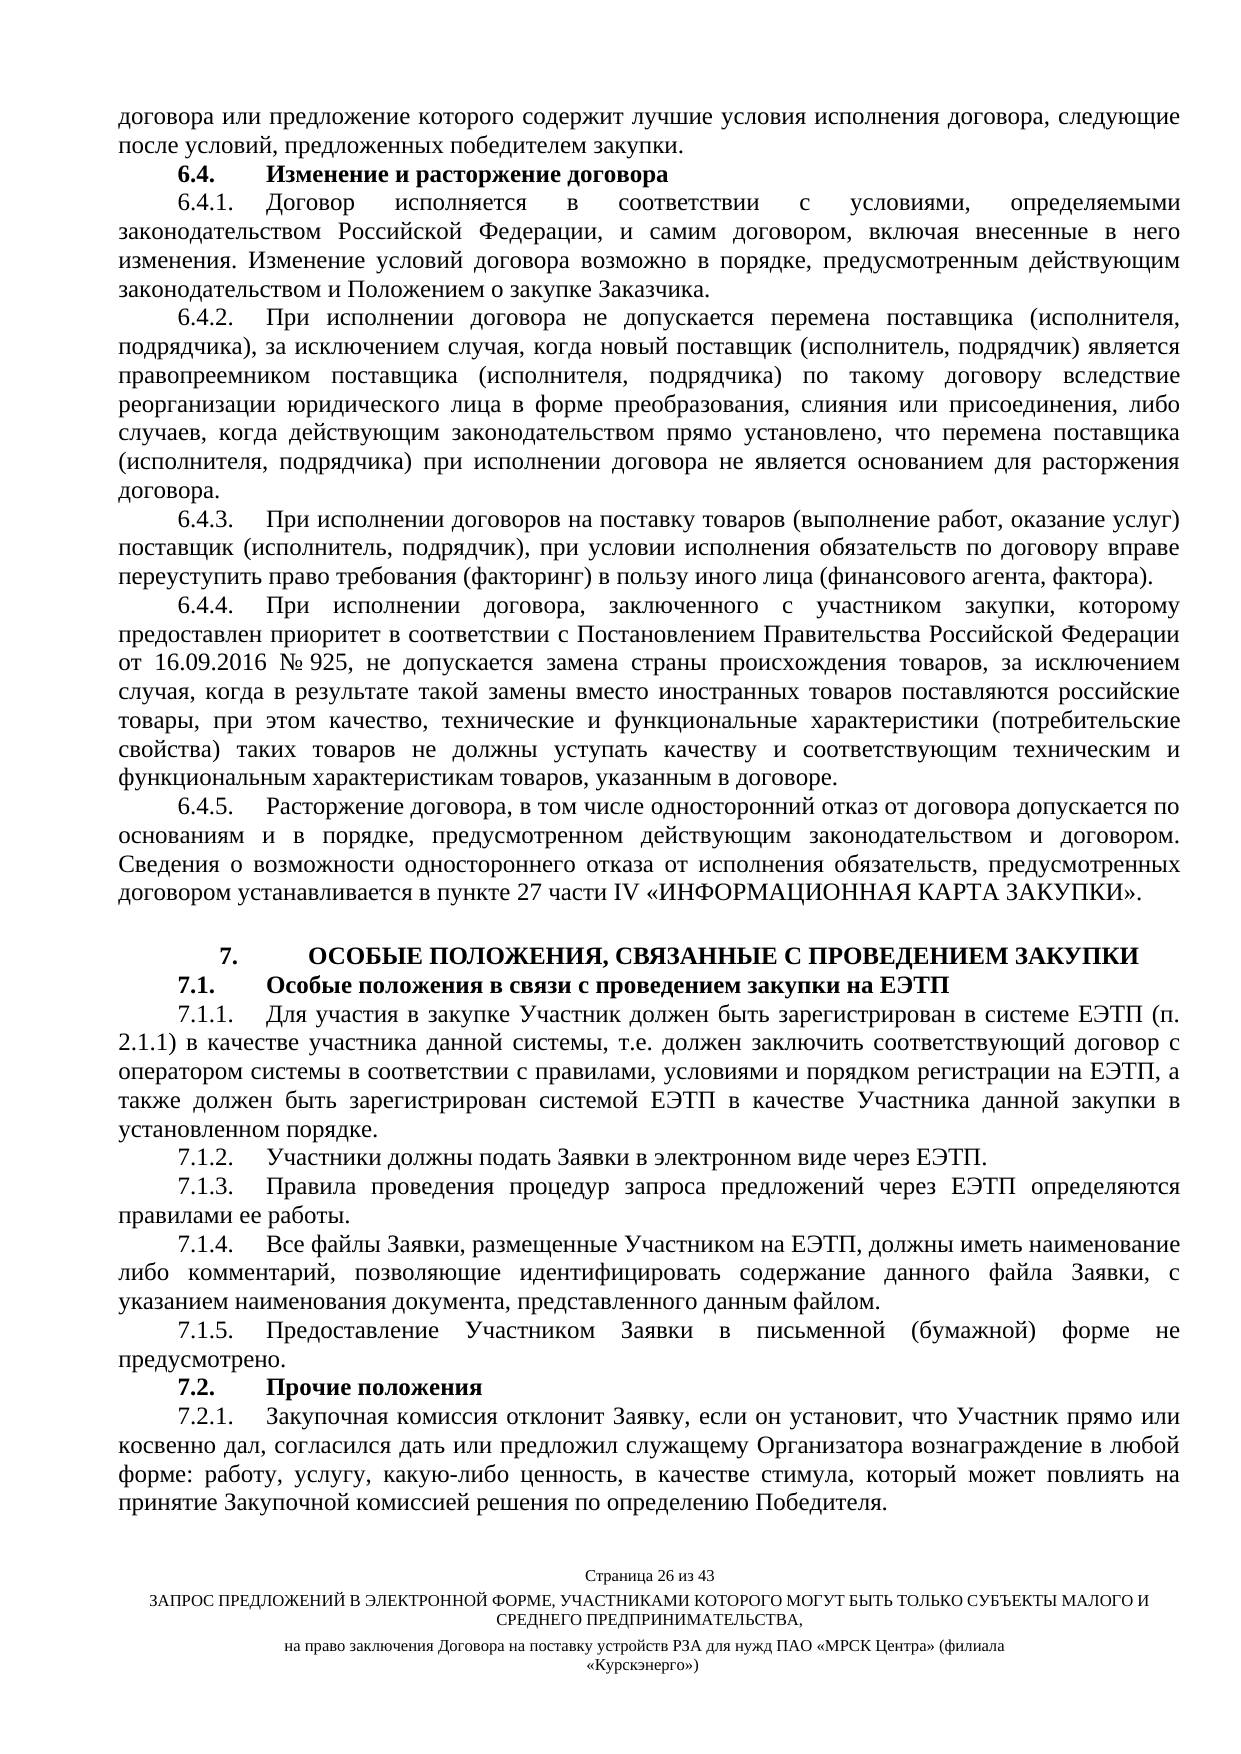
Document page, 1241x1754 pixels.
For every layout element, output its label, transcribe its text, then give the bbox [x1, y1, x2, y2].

subtitle Особые положения в связи с проведением закупки на ЕЭТП [118, 970, 1181, 999]
subtitle Правила проведения процедур запроса предложений через ЕЭТП определяются правилами ее работы. [118, 1171, 1181, 1229]
subtitle Предоставление Участником Заявки в письменной (бумажной) форме не предусмотрено. [118, 1315, 1181, 1372]
subtitle Для участия в закупке Участник должен быть зарегистрирован в системе ЕЭТП (п. 2.1.1) в качестве участника данной системы, т.е. должен заключить соответствующий договор с оператором системы в соответствии с правилами, условиями и порядком регистрации на ЕЭТП, а также должен быть зарегистрирован системой ЕЭТП в качестве Участника данной закупки в установленном порядке. [118, 999, 1181, 1142]
subtitle ОСОБЫЕ ПОЛОЖЕНИЯ, СВЯЗАННЫЕ С ПРОВЕДЕНИЕМ ЗАКУПКИ [118, 941, 1181, 970]
subtitle Расторжение договора, в том числе односторонний отказ от договора допускается по основаниям и в порядке, предусмотренном действующим законодательством и договором. Сведения о возможности одностороннего отказа от исполнения обязательств, предусмотренных договором устанавливается в пункте 27 части IV «ИНФОРМАЦИОННАЯ КАРТА ЗАКУПКИ». [118, 791, 1181, 906]
subtitle Прочие положения [118, 1372, 1181, 1401]
subtitle Участники должны подать Заявки в электронном виде через ЕЭТП. [118, 1142, 1181, 1171]
subtitle Все файлы Заявки, размещенные Участником на ЕЭТП, должны иметь наименование либо комментарий, позволяющие идентифицировать содержание данного файла Заявки, с указанием наименования документа, представленного данным файлом. [118, 1229, 1181, 1315]
subtitle При исполнении договора не допускается перемена поставщика (исполнителя, подрядчика), за исключением случая, когда новый поставщик (исполнитель, подрядчик) является правопреемником поставщика (исполнителя, подрядчика) по такому договору вследствие реорганизации юридического лица в форме преобразования, слияния или присоединения, либо случаев, когда действующим законодательством прямо установлено, что перемена поставщика (исполнителя, подрядчика) при исполнении договора не является основанием для расторжения договора. [118, 302, 1181, 504]
subtitle Закупочная комиссия отклонит Заявку, если он установит, что Участник прямо или косвенно дал, согласился дать или предложил служащему Организатора вознаграждение в любой форме: работу, услугу, какую-либо ценность, в качестве стимула, который может повлиять на принятие Закупочной комиссией решения по определению Победителя. [118, 1401, 1181, 1516]
subtitle Договор исполняется в соответствии с условиями, определяемыми законодательством Российской Федерации, и самим договором, включая внесенные в него изменения. Изменение условий договора возможно в порядке, предусмотренным действующим законодательством и Положением о закупке Заказчика. [118, 187, 1181, 302]
subtitle Изменение и расторжение договора [118, 159, 1181, 187]
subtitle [118, 101, 1181, 159]
subtitle При исполнении договоров на поставку товаров (выполнение работ, оказание услуг) поставщик (исполнитель, подрядчик), при условии исполнения обязательств по договору вправе переуступить право требования (факторинг) в пользу иного лица (финансового агента, фактора). [118, 504, 1181, 590]
subtitle При исполнении договора, заключенного с участником закупки, которому предоставлен приоритет в соответствии с Постановлением Правительства Российской Федерации от 16.09.2016 № 925, не допускается замена страны происхождения товаров, за исключением случая, когда в результате такой замены вместо иностранных товаров поставляются российские товары, при этом качество, технические и функциональные характеристики (потребительские свойства) таких товаров не должны уступать качеству и соответствующим техническим и функциональным характеристикам товаров, указанным в договоре. [118, 590, 1181, 791]
